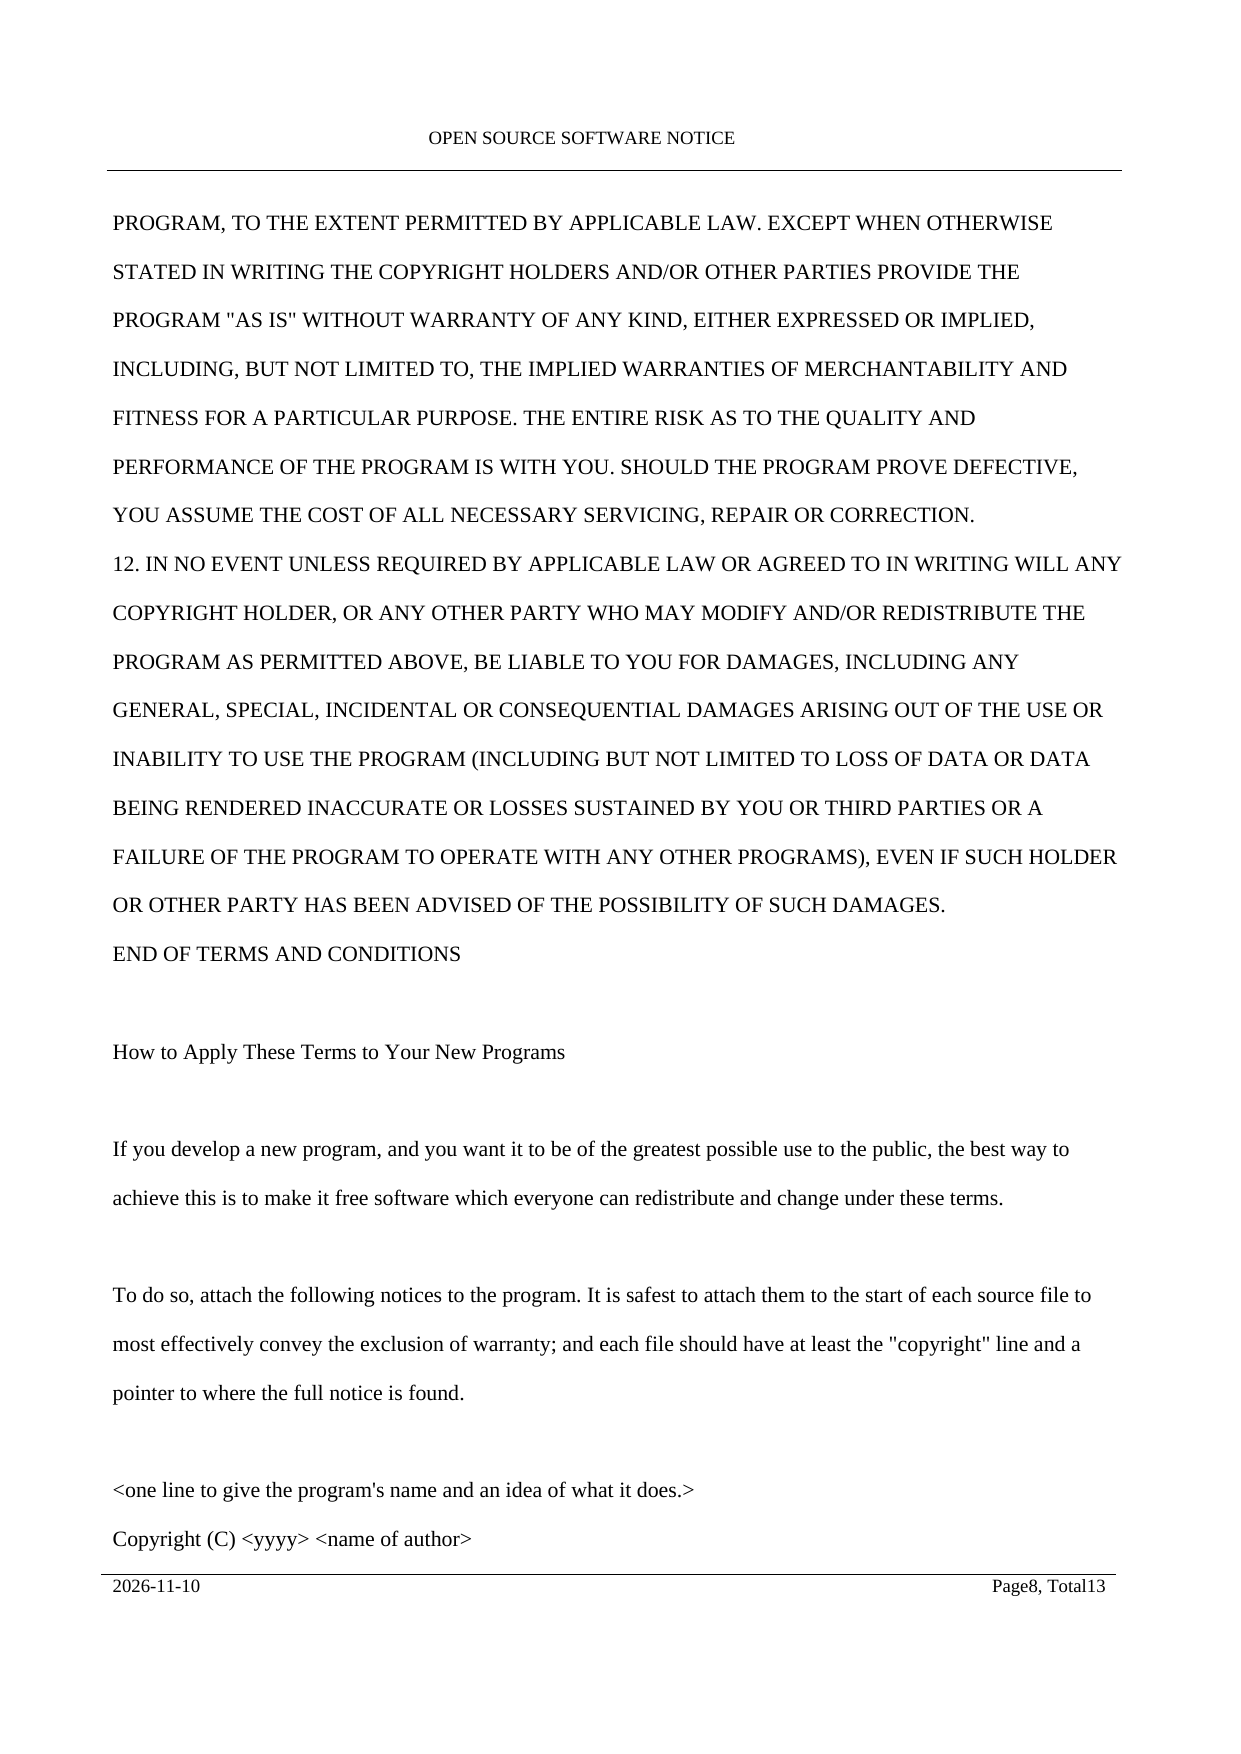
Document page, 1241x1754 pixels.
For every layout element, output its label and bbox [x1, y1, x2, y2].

text [112, 206, 1128, 1555]
